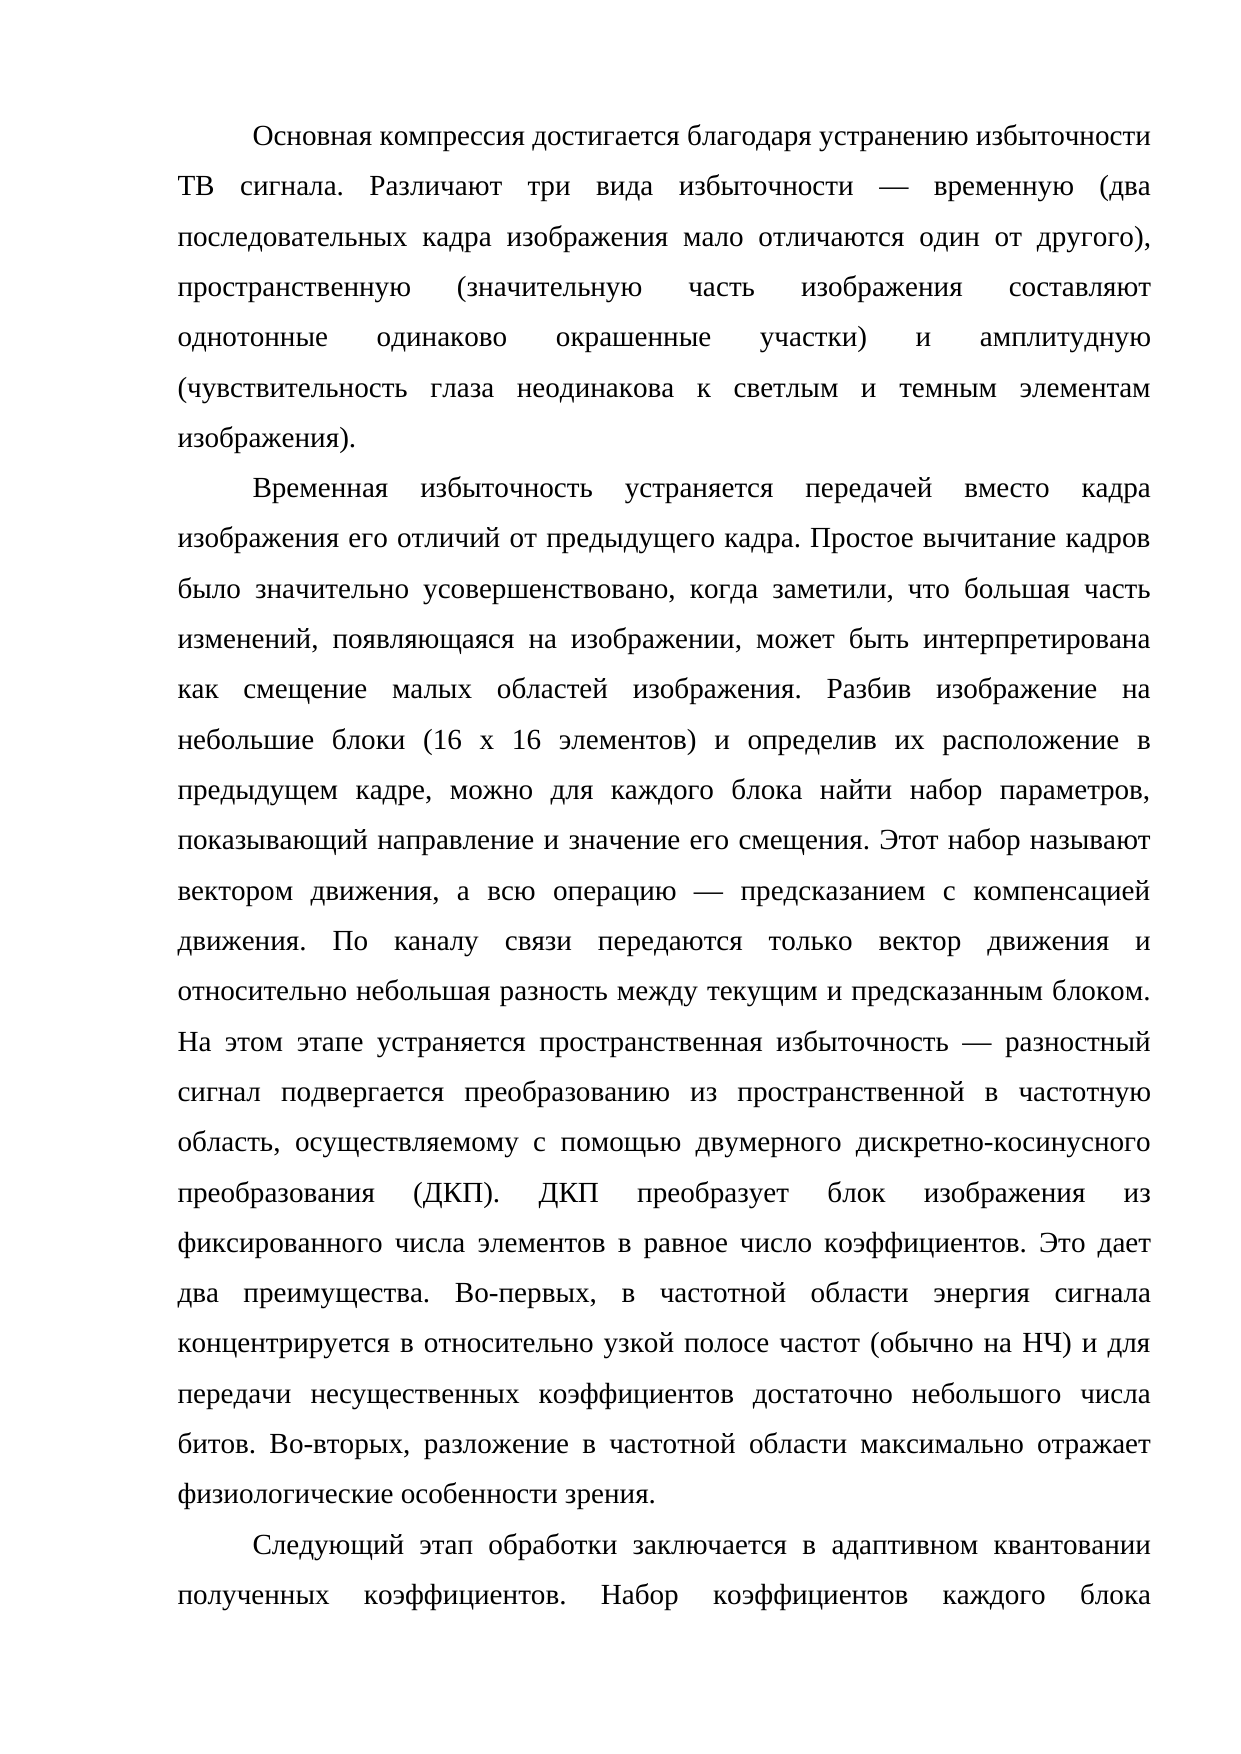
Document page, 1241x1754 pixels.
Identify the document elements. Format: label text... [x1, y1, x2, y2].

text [177, 1527, 1152, 1611]
text Временная избыточность устраняется передачей вместо кадра изображения его отличий от предыдущего кадра. Простое вычитание кадров было значительно усовершенствовано, когда заметили, что большая часть изменений, появляющаяся на изображении, может быть интерпретирована как смещение малых областей изображения. Разбив изображение на небольшие блоки (16 х 16 элементов) и определив их расположение в предыдущем кадре, можно для каждого блока найти набор параметров, показывающий направление и значение его смещения. Этот набор называют вектором движения, а всю операцию — предсказанием с компенсацией движения. По каналу связи передаются только вектор движения и относительно небольшая разность между текущим и предсказанным блоком. На этом этапе устраняется пространственная избыточность — разностный сигнал подвергается преобразованию из пространственной в частотную область, осуществляемому с помощью двумерного дискретно-косинусного преобразования (ДКП). ДКП преобразует блок изображения из фиксированного числа элементов в равное число коэффициентов. Это дает два преимущества. Во-первых, в частотной области энергия сигнала концентрируется в относительно узкой полосе частот (обычно на НЧ) и для передачи несущественных коэффициентов достаточно небольшого числа битов. Во-вторых, разложение в частотной области максимально отражает физиологические особенности зрения. [177, 470, 1152, 1510]
text Основная компрессия достигается благодаря устранению избыточности ТВ сигнала. Различают три вида избыточности — временную (два последовательных кадра изображения мало отличаются один от другого), пространственную (значительную часть изображения составляют однотонные одинаково окрашенные участки) и амплитудную (чувствительность глаза неодинакова к светлым и темным элементам изображения). [177, 118, 1152, 453]
